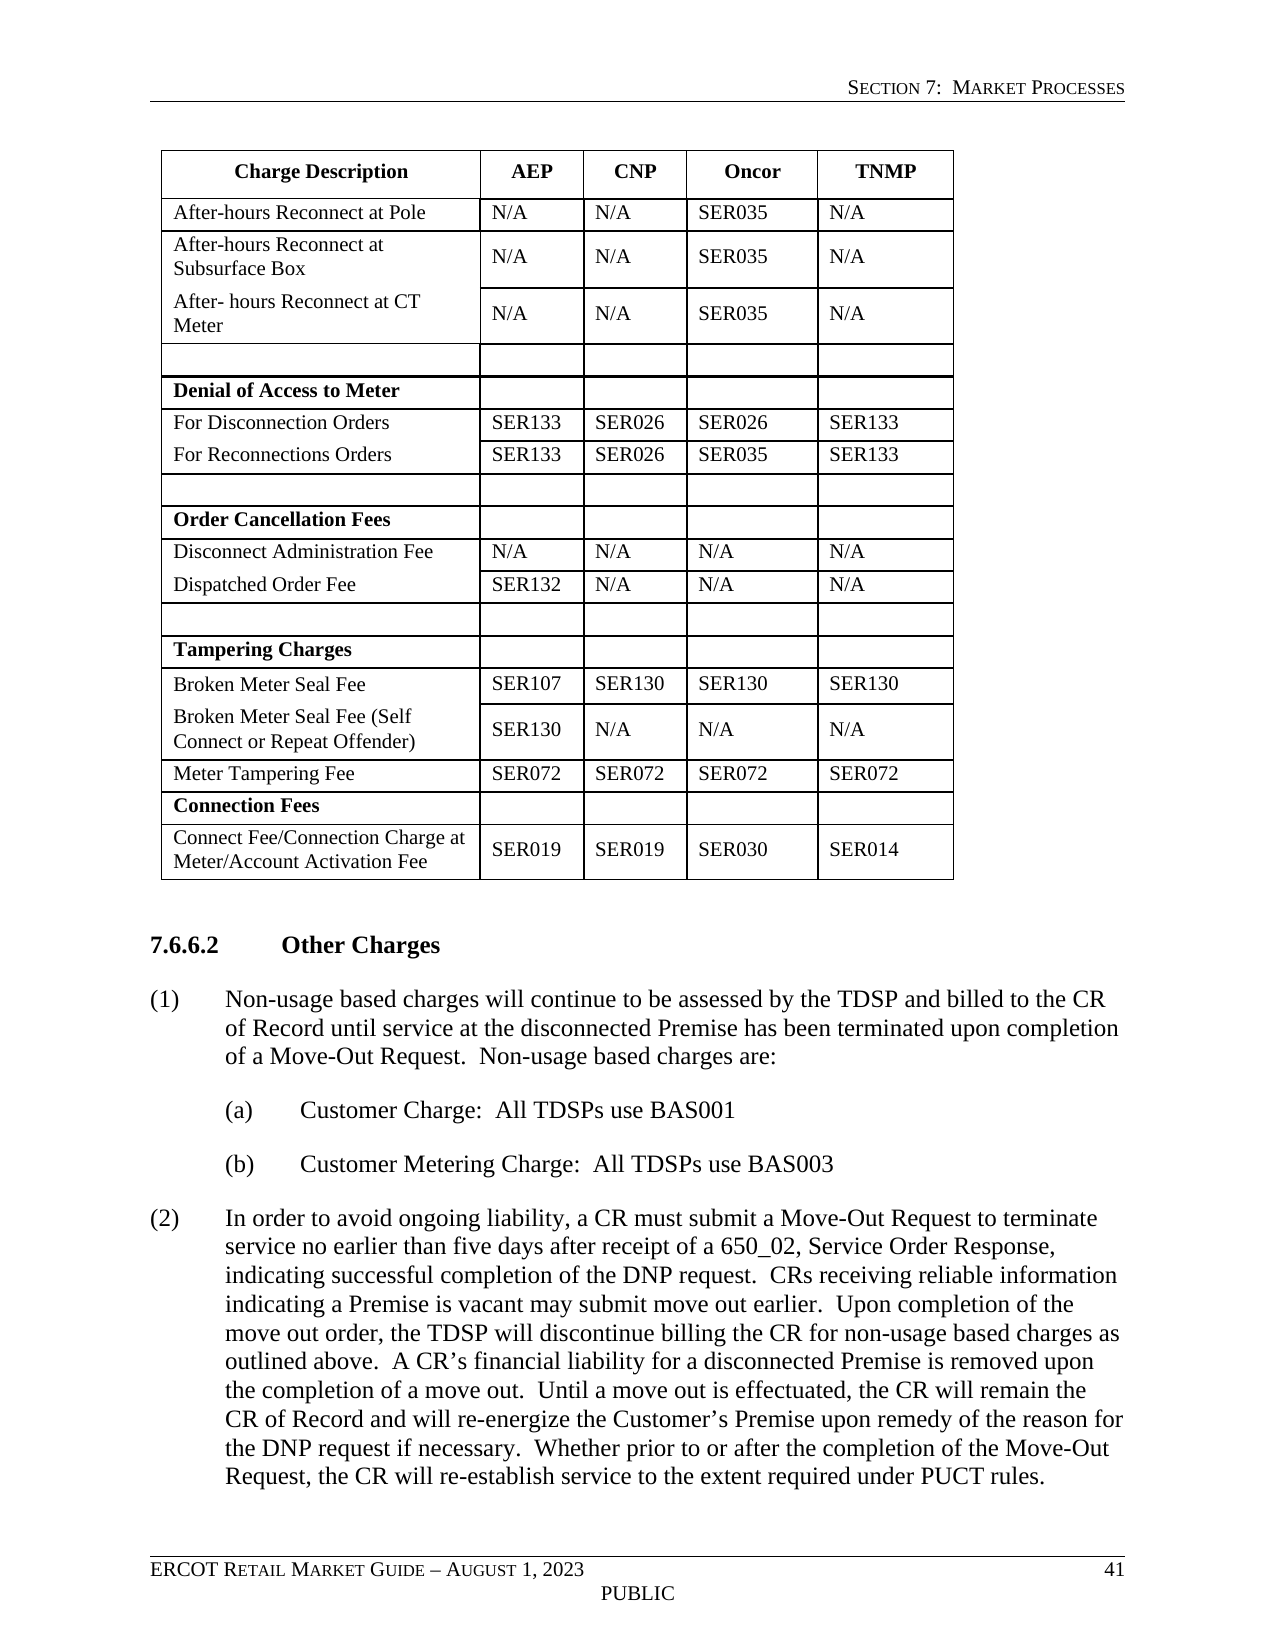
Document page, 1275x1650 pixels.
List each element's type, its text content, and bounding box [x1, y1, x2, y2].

table_cell SER035 [688, 442, 817, 473]
table_cell N/A [688, 572, 817, 602]
table_cell SER026 [585, 442, 686, 473]
table_cell [585, 475, 686, 505]
table_cell Denial of Access to Meter [162, 378, 479, 408]
table_cell [819, 507, 953, 537]
table_cell SER133 [819, 442, 953, 473]
table_cell Meter Tampering Fee [162, 761, 479, 791]
table_cell N/A [819, 200, 953, 230]
table_cell Broken Meter Seal Fee [162, 669, 479, 702]
table_cell N/A [481, 289, 583, 343]
table_cell SER130 [688, 669, 817, 702]
table_header Oncor [687, 151, 817, 198]
table_header AEP [481, 151, 583, 198]
table_cell SER035 [688, 289, 817, 343]
table_cell [481, 793, 583, 824]
table_cell SER035 [688, 232, 817, 287]
table_cell N/A [819, 289, 953, 343]
table_cell [481, 604, 583, 634]
table_cell [688, 793, 817, 824]
table_cell SER072 [481, 761, 583, 791]
table_cell SER026 [585, 410, 686, 440]
table_cell Broken Meter Seal Fee (Self Connect or Repeat Offender) [162, 703, 479, 759]
table_cell [162, 604, 479, 634]
table_cell [819, 604, 953, 634]
table_cell For Reconnections Orders [162, 440, 479, 473]
table_cell [481, 378, 583, 408]
table_cell Order Cancellation Fees [162, 507, 479, 537]
table_cell SER019 [481, 825, 583, 879]
table_cell SER026 [688, 410, 817, 440]
table_cell SER035 [688, 200, 817, 230]
text 7.6.6.2 Other Charges [150, 930, 1125, 959]
table_cell Disconnect Administration Fee [162, 540, 479, 570]
table_cell N/A [585, 232, 686, 287]
table_cell SER130 [481, 705, 583, 759]
table_cell After-hours Reconnect at Pole [162, 199, 479, 230]
table_cell For Disconnection Orders [162, 410, 479, 440]
table_cell [688, 345, 817, 375]
table_cell N/A [481, 540, 583, 570]
table_cell SER014 [819, 825, 953, 879]
table_cell [585, 793, 686, 824]
table_cell N/A [585, 540, 686, 570]
table_cell N/A [585, 200, 686, 230]
table_cell Connection Fees [162, 793, 479, 824]
table_cell [162, 475, 479, 505]
table_cell SER072 [688, 761, 817, 791]
table_cell [481, 475, 583, 505]
table_cell [481, 507, 583, 537]
text (1) Non-usage based charges will continue to be assessed by the TDSP and billed to the CR of Record until service at the disconnected Premise has been terminated upon completion of a Move-Out Request. Non-usage based charges are: [150, 984, 1125, 1070]
text (2) In order to avoid ongoing liability, a CR must submit a Move-Out Request to terminate service no earlier than five days after receipt of a 650_02, Service Order Response, indicating successful completion of the DNP request. CRs receiving reliable information indicating a Premise is vacant may submit move out earlier. Upon completion of the move out order, the TDSP will discontinue billing the CR for non-usage based charges as outlined above. A CR’s financial liability for a disconnected Premise is removed upon the completion of a move out. Until a move out is effectuated, the CR will remain the CR of Record and will re-energize the Customer’s Premise upon remedy of the reason for the DNP request if necessary. Whether prior to or after the completion of the Move-Out Request, the CR will re-establish service to the extent required under PUCT rules. [150, 1203, 1125, 1490]
table_cell [688, 604, 817, 634]
table_cell SER030 [688, 825, 817, 879]
table_cell [688, 507, 817, 537]
list (a) Customer Charge: All TDSPs use BAS001 [225, 1095, 1125, 1124]
table_cell [585, 637, 686, 667]
table_cell SER019 [585, 825, 686, 879]
table_cell [819, 378, 953, 408]
table_cell N/A [585, 705, 686, 759]
table_cell Tampering Charges [162, 637, 479, 667]
table_cell [481, 345, 583, 375]
table_cell [585, 345, 686, 375]
table_cell N/A [819, 572, 953, 602]
table_cell SER133 [481, 442, 583, 473]
table_cell N/A [481, 232, 583, 287]
table_cell SER107 [481, 669, 583, 702]
table_cell N/A [819, 540, 953, 570]
table_cell [819, 475, 953, 505]
table_cell N/A [585, 289, 686, 343]
table_header Charge Description [162, 151, 480, 198]
table_cell SER133 [819, 410, 953, 440]
table_cell [688, 378, 817, 408]
table_cell N/A [819, 705, 953, 759]
table_cell N/A [585, 572, 686, 602]
table_cell After- hours Reconnect at CT Meter [162, 287, 480, 343]
table_cell [819, 637, 953, 667]
table_header TNMP [818, 151, 953, 198]
table_cell SER133 [481, 410, 583, 440]
table_cell SER072 [819, 761, 953, 791]
table_cell SER132 [481, 572, 583, 602]
table_cell SER130 [819, 669, 953, 702]
table_cell Dispatched Order Fee [162, 570, 479, 602]
list (b) Customer Metering Charge: All TDSPs use BAS003 [225, 1149, 1125, 1178]
table_cell [688, 637, 817, 667]
table_cell [162, 344, 479, 375]
table_cell Connect Fee/Connection Charge at Meter/Account Activation Fee [162, 825, 479, 879]
table_cell [585, 378, 686, 408]
table_cell SER130 [585, 669, 686, 702]
table_cell [585, 507, 686, 537]
table_cell [819, 345, 953, 375]
table_cell [819, 793, 953, 824]
table_cell SER072 [585, 761, 686, 791]
table_header CNP [584, 151, 686, 198]
table_cell [585, 604, 686, 634]
table_cell After-hours Reconnect at Subsurface Box [162, 232, 480, 287]
table_cell N/A [688, 540, 817, 570]
table_cell [481, 637, 583, 667]
table_cell [688, 475, 817, 505]
table_cell N/A [688, 705, 817, 759]
table_cell N/A [819, 232, 953, 287]
table_cell N/A [481, 200, 583, 230]
